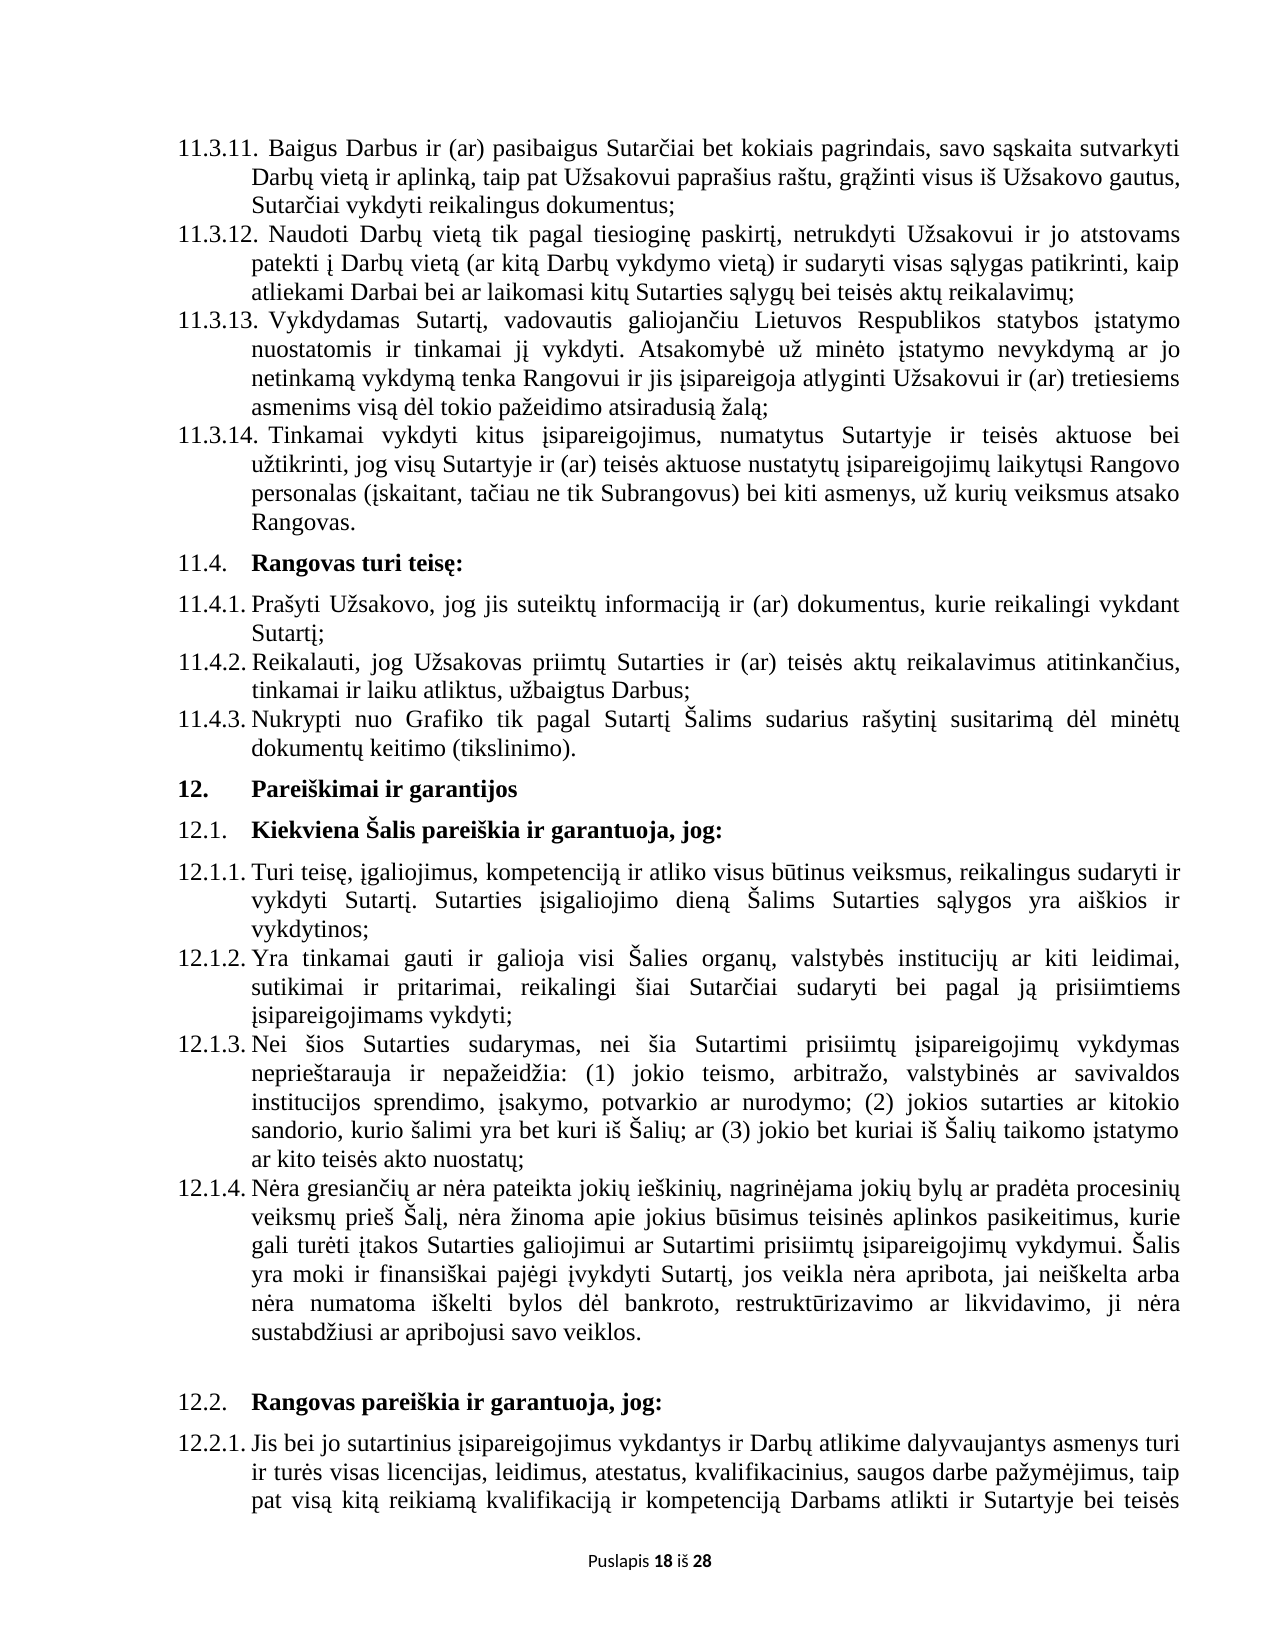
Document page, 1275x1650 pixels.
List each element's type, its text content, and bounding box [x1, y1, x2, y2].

list Nukrypti nuo Grafiko tik pagal Sutartį Šalims sudarius rašytinį susitarimą dėl minėtų dokumentų keitimo (tikslinimo). [177, 704, 1181, 762]
list Pareiškimai ir garantijos [177, 774, 1181, 803]
list Vykdydamas Sutartį, vadovautis galiojančiu Lietuvos Respublikos statybos įstatymo nuostatomis ir tinkamai jį vykdyti. Atsakomybė už minėto įstatymo nevykdymą ar jo netinkamą vykdymą tenka Rangovui ir jis įsipareigoja atlyginti Užsakovui ir (ar) tretiesiems asmenims visą dėl tokio pažeidimo atsiradusią žalą; [177, 305, 1181, 420]
list Prašyti Užsakovo, jog jis suteiktų informaciją ir (ar) dokumentus, kurie reikalingi vykdant Sutartį; [177, 589, 1181, 647]
list Nei šios Sutarties sudarymas, nei šia Sutartimi prisiimtų įsipareigojimų vykdymas neprieštarauja ir nepažeidžia: (1) jokio teismo, arbitražo, valstybinės ar savivaldos institucijos sprendimo, įsakymo, potvarkio ar nurodymo; (2) jokios sutarties ar kitokio sandorio, kurio šalimi yra bet kuri iš Šalių; ar (3) jokio bet kuriai iš Šalių taikomo įstatymo ar kito teisės akto nuostatų; [177, 1029, 1181, 1173]
list Tinkamai vykdyti kitus įsipareigojimus, numatytus Sutartyje ir teisės aktuose bei užtikrinti, jog visų Sutartyje ir (ar) teisės aktuose nustatytų įsipareigojimų laikytųsi Rangovo personalas (įskaitant, tačiau ne tik Subrangovus) bei kiti asmenys, už kurių veiksmus atsako Rangovas. [177, 420, 1181, 535]
list Rangovas pareiškia ir garantuoja, jog: [177, 1387, 1181, 1415]
list Baigus Darbus ir (ar) pasibaigus Sutarčiai bet kokiais pagrindais, savo sąskaita sutvarkyti Darbų vietą ir aplinką, taip pat Užsakovui paprašius raštu, grąžinti visus iš Užsakovo gautus, Sutarčiai vykdyti reikalingus dokumentus; [177, 133, 1181, 219]
list Nėra gresiančių ar nėra pateikta jokių ieškinių, nagrinėjama jokių bylų ar pradėta procesinių veiksmų prieš Šalį, nėra žinoma apie jokius būsimus teisinės aplinkos pasikeitimus, kurie gali turėti įtakos Sutarties galiojimui ar Sutartimi prisiimtų įsipareigojimų vykdymui. Šalis yra moki ir finansiškai pajėgi įvykdyti Sutartį, jos veikla nėra apribota, jai neiškelta arba nėra numatoma iškelti bylos dėl bankroto, restruktūrizavimo ar likvidavimo, ji nėra sustabdžiusi ar apribojusi savo veiklos. [177, 1173, 1181, 1345]
list Yra tinkamai gauti ir galioja visi Šalies organų, valstybės institucijų ar kiti leidimai, sutikimai ir pritarimai, reikalingi šiai Sutarčiai sudaryti bei pagal ją prisiimtiems įsipareigojimams vykdyti; [177, 943, 1181, 1029]
list Reikalauti, jog Užsakovas priimtų Sutarties ir (ar) teisės aktų reikalavimus atitinkančius, tinkamai ir laiku atliktus, užbaigtus Darbus; [178, 647, 1181, 704]
list Rangovas turi teisę: [177, 548, 1181, 577]
list Naudoti Darbų vietą tik pagal tiesioginę paskirtį, netrukdyti Užsakovui ir jo atstovams patekti į Darbų vietą (ar kitą Darbų vykdymo vietą) ir sudaryti visas sąlygas patikrinti, kaip atliekami Darbai bei ar laikomasi kitų Sutarties sąlygų bei teisės aktų reikalavimų; [177, 219, 1181, 305]
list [177, 1428, 1181, 1514]
list Turi teisę, įgaliojimus, kompetenciją ir atliko visus būtinus veiksmus, reikalingus sudaryti ir vykdyti Sutartį. Sutarties įsigaliojimo dieną Šalims Sutarties sąlygos yra aiškios ir vykdytinos; [177, 857, 1181, 943]
list Kiekviena Šalis pareiškia ir garantuoja, jog: [177, 815, 1181, 844]
